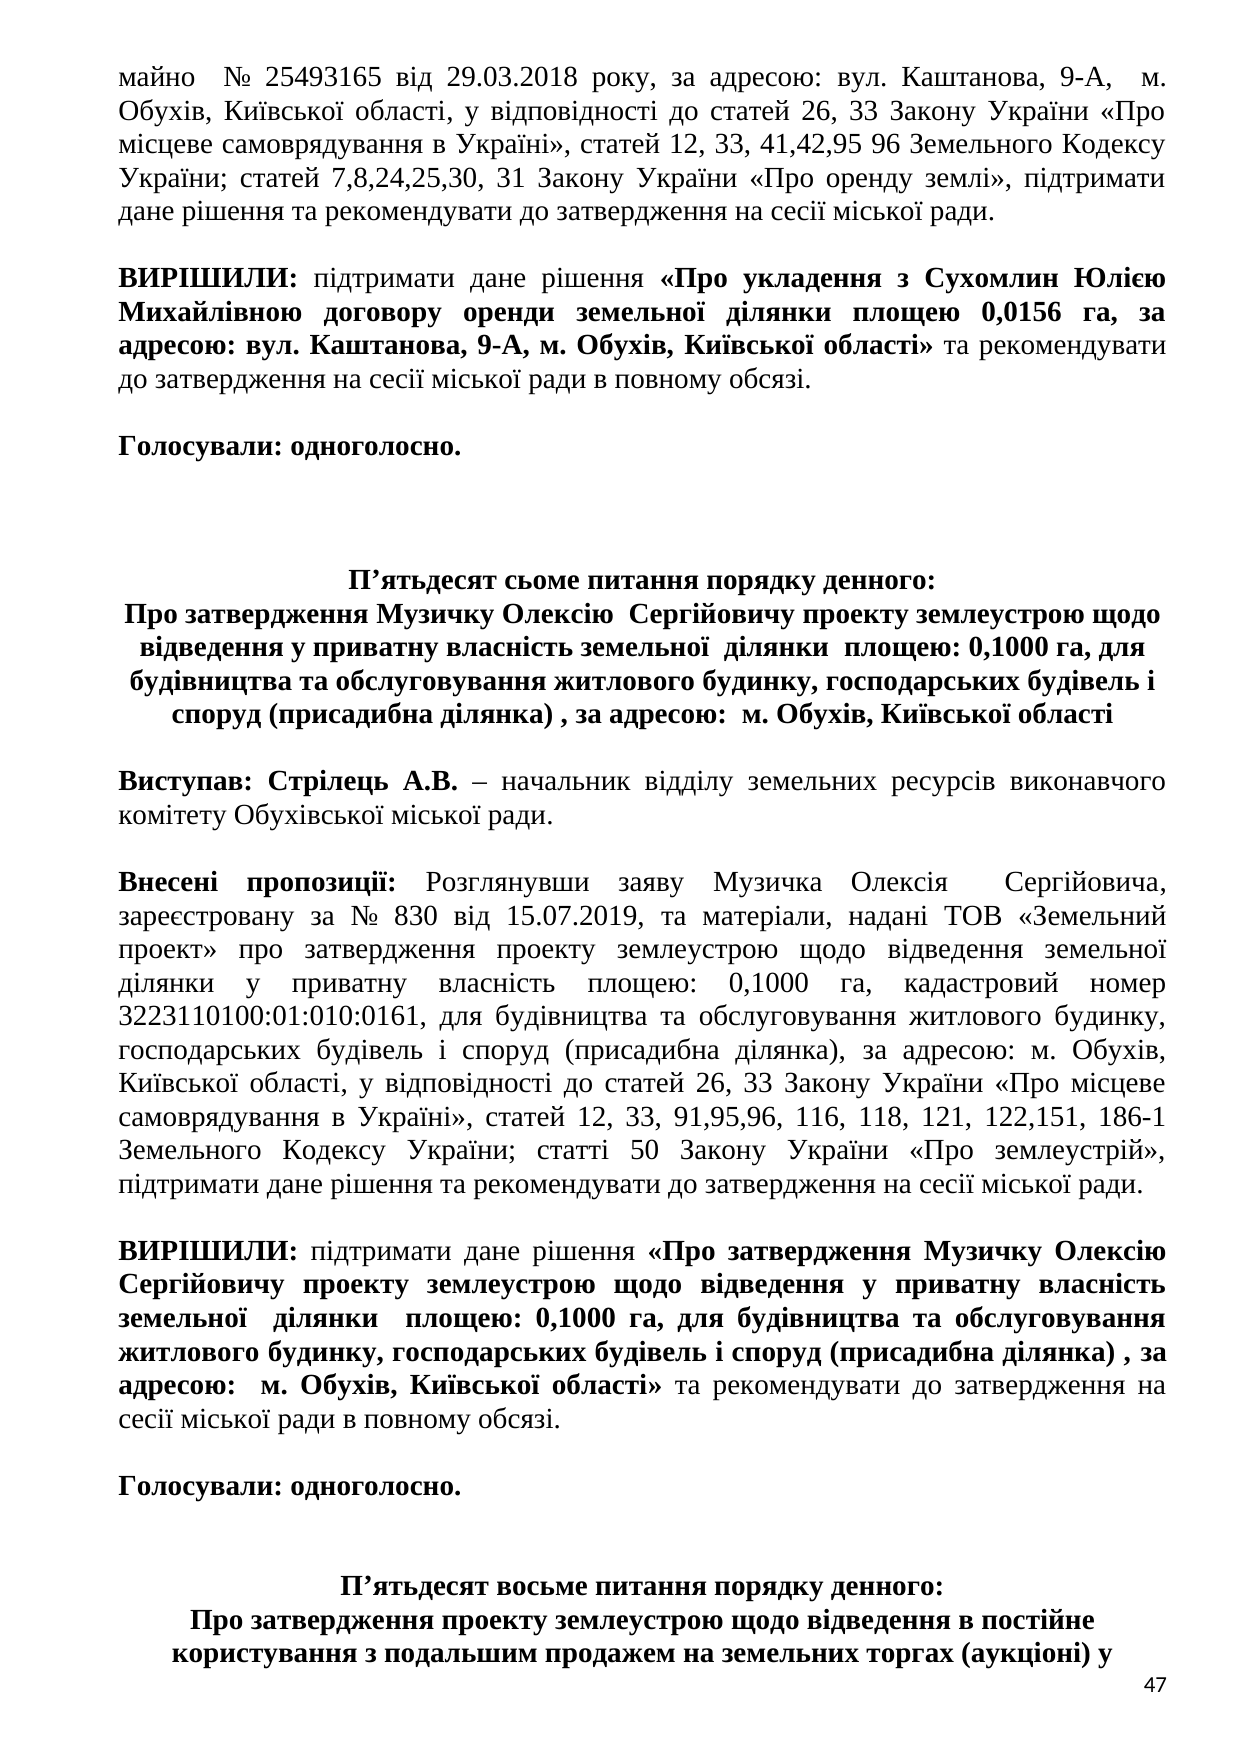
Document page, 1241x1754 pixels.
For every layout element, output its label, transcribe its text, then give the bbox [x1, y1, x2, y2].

text Голосували: одноголосно. [118, 428, 1167, 462]
text Виступав: Стрілець А.В. – начальник відділу земельних ресурсів виконавчого комітету Обухівської міської ради. [118, 763, 1167, 831]
text П’ятьдесят сьоме питання порядку денного: [118, 562, 1167, 596]
text П’ятьдесят восьме питання порядку денного: [118, 1568, 1167, 1602]
list Внесені пропозиції: Розглянувши заяву Музичка Олексія Сергійовича, зареєстровану за № 830 від 15.07.2019, та матеріали, надані ТОВ «Земельний проект» про затвердження проекту землеустрою щодо відведення земельної ділянки у приватну власність площею: 0,1000 га, кадастровий номер 3223110100:01:010:0161, для будівництва та обслуговування житлового будинку, господарських будівель і споруд (присадибна ділянка), за адресою: м. Обухів, Київської області, у відповідності до статей 26, 33 Закону України «Про місцеве самоврядування в Україні», статей 12, 33, 91,95,96, 116, 118, 121, 122,151, 186-1 Земельного Кодексу України; статті 50 Закону України «Про землеустрій», підтримати дане рішення та рекомендувати до затвердження на сесії міської ради. [118, 864, 1167, 1199]
text ВИРІШИЛИ: підтримати дане рішення «Про затвердження Музичку Олексію Сергійовичу проекту землеустрою щодо відведення у приватну власність земельної ділянки площею: 0,1000 га, для будівництва та обслуговування житлового будинку, господарських будівель і споруд (присадибна ділянка) , за адресою: м. Обухів, Київської області» та рекомендувати до затвердження на сесії міської ради в повному обсязі. [118, 1233, 1167, 1434]
text Голосували: одноголосно. [118, 1468, 1167, 1501]
text Про затвердження Музичку Олексію Сергійовичу проекту землеустрою щодо відведення у приватну власність земельної ділянки площею: 0,1000 га, для будівництва та обслуговування житлового будинку, господарських будівель і споруд (присадибна ділянка) , за адресою: м. Обухів, Київської області [118, 596, 1167, 730]
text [118, 1602, 1167, 1669]
text ВИРІШИЛИ: підтримати дане рішення «Про укладення з Сухомлин Юлією Михайлівною договору оренди земельної ділянки площею 0,0156 га, за адресою: вул. Каштанова, 9-А, м. Обухів, Київської області» та рекомендувати до затвердження на сесії міської ради в повному обсязі. [118, 260, 1167, 394]
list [118, 59, 1167, 227]
